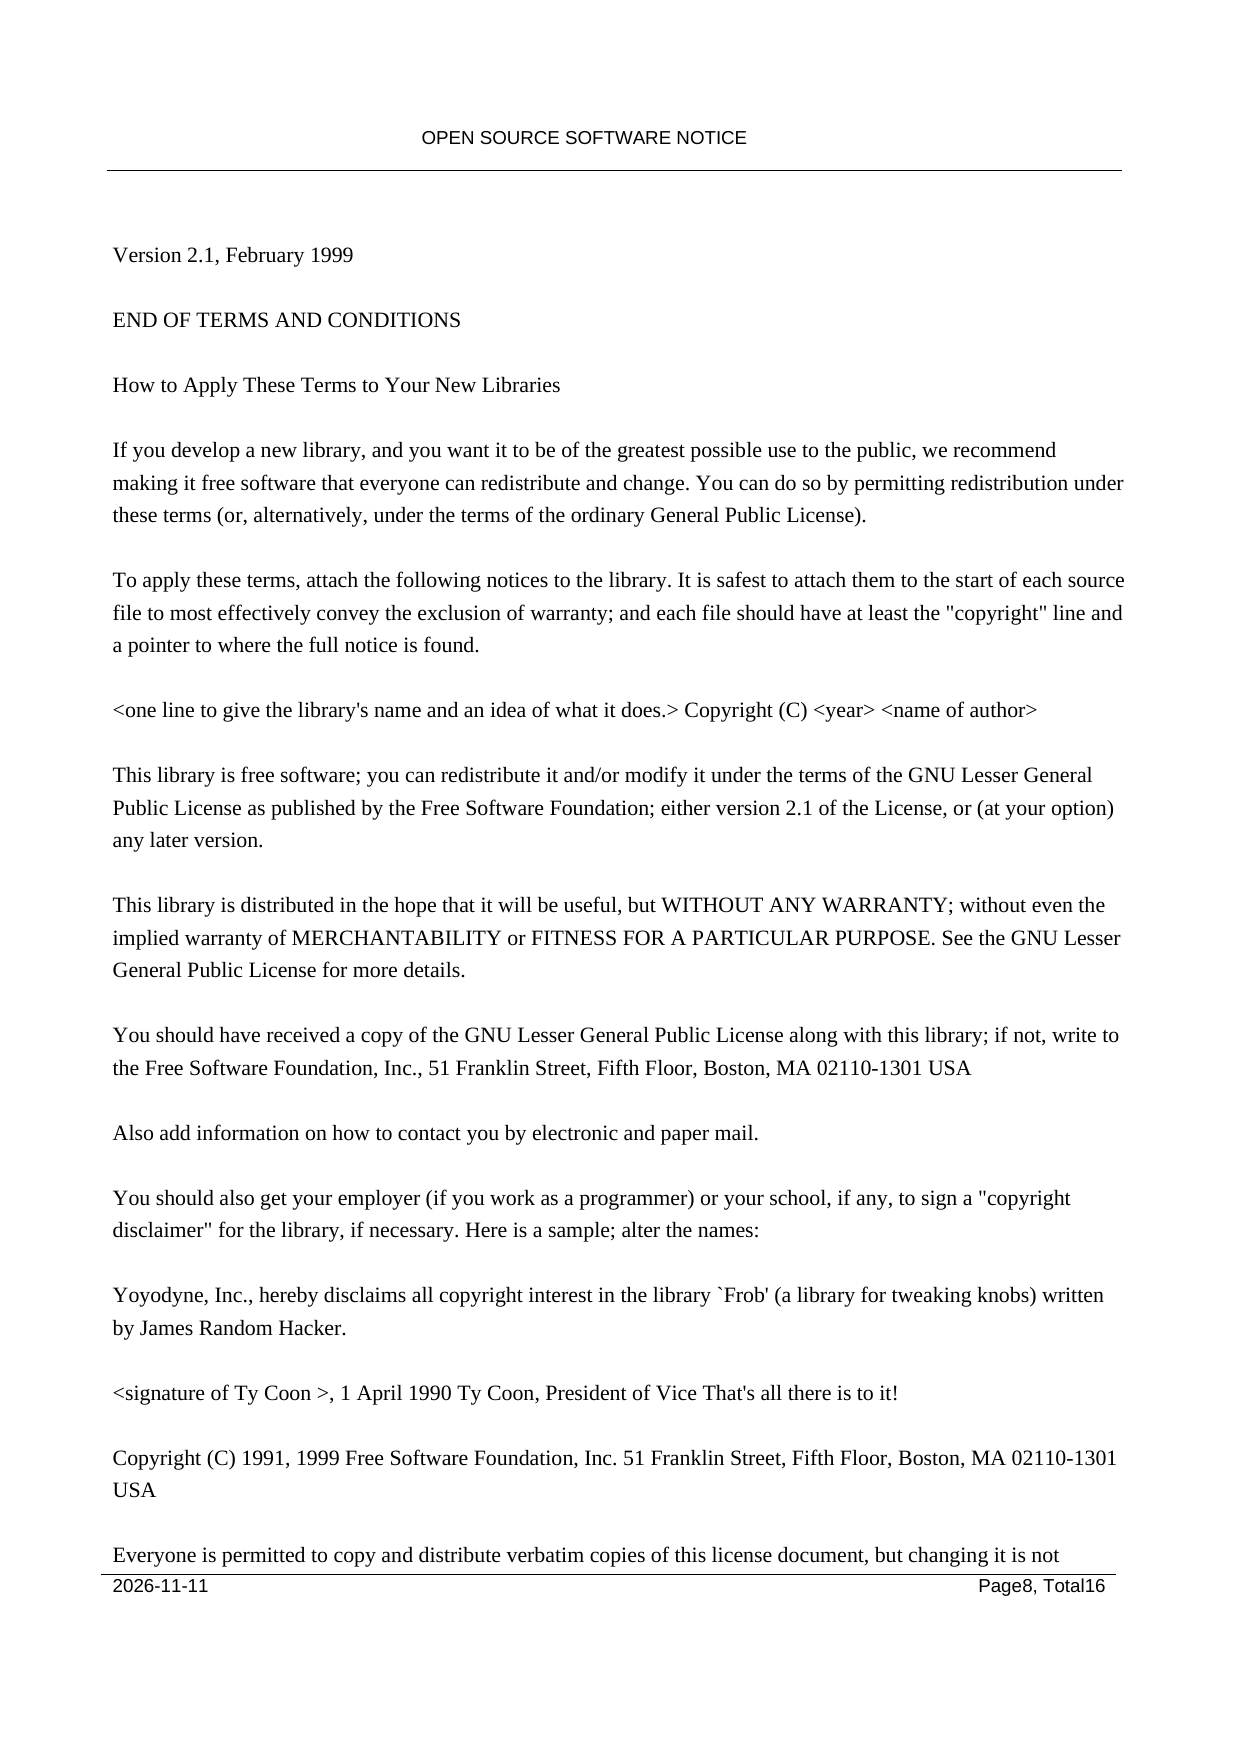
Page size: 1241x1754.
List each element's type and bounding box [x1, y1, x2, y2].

text [112, 206, 1128, 1571]
